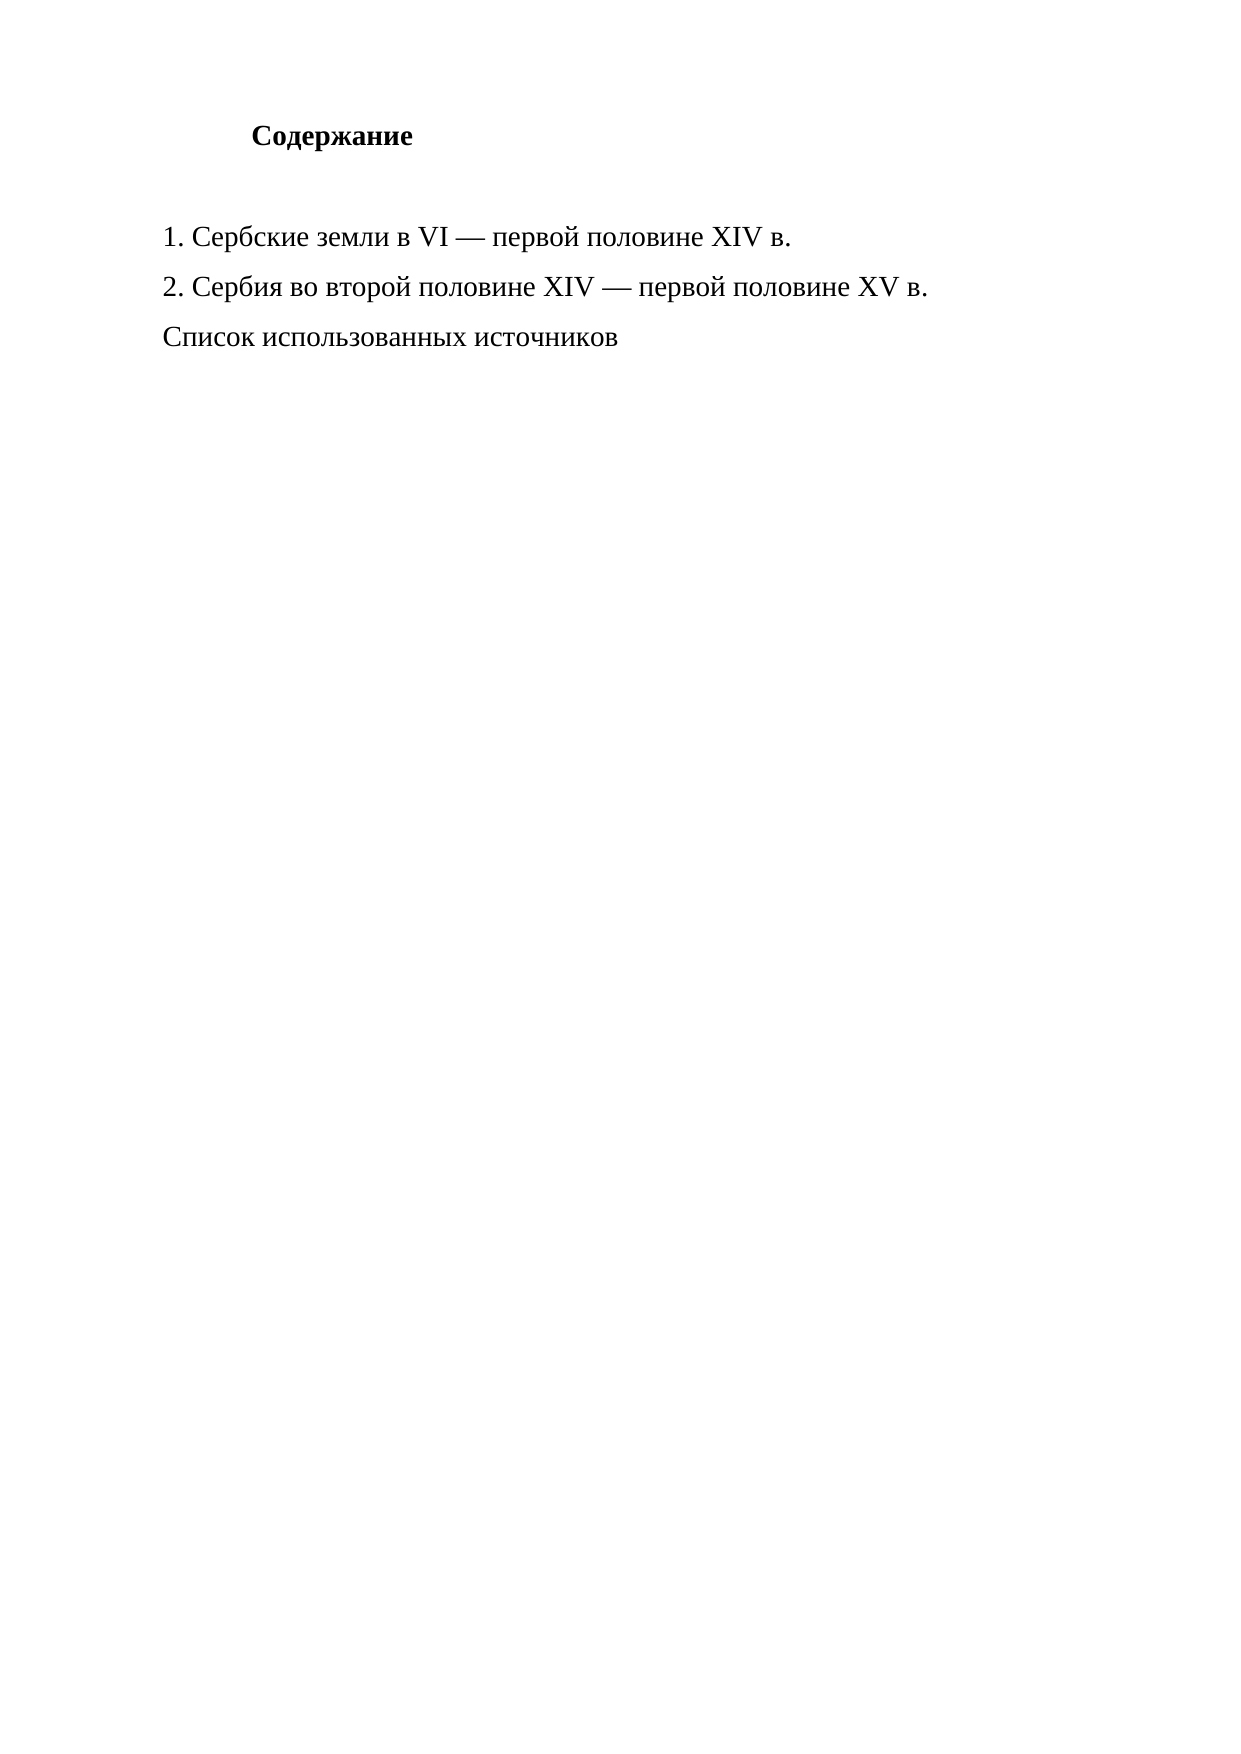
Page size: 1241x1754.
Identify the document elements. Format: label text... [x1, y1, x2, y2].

text Список использованных источников [162, 319, 1152, 353]
text Содержание [177, 118, 1152, 152]
text 2. Сербия во второй половине XIV — первой половине XV в. [162, 269, 1152, 303]
text 1. Сербские земли в VI — первой половине XIV в. [162, 219, 1152, 252]
